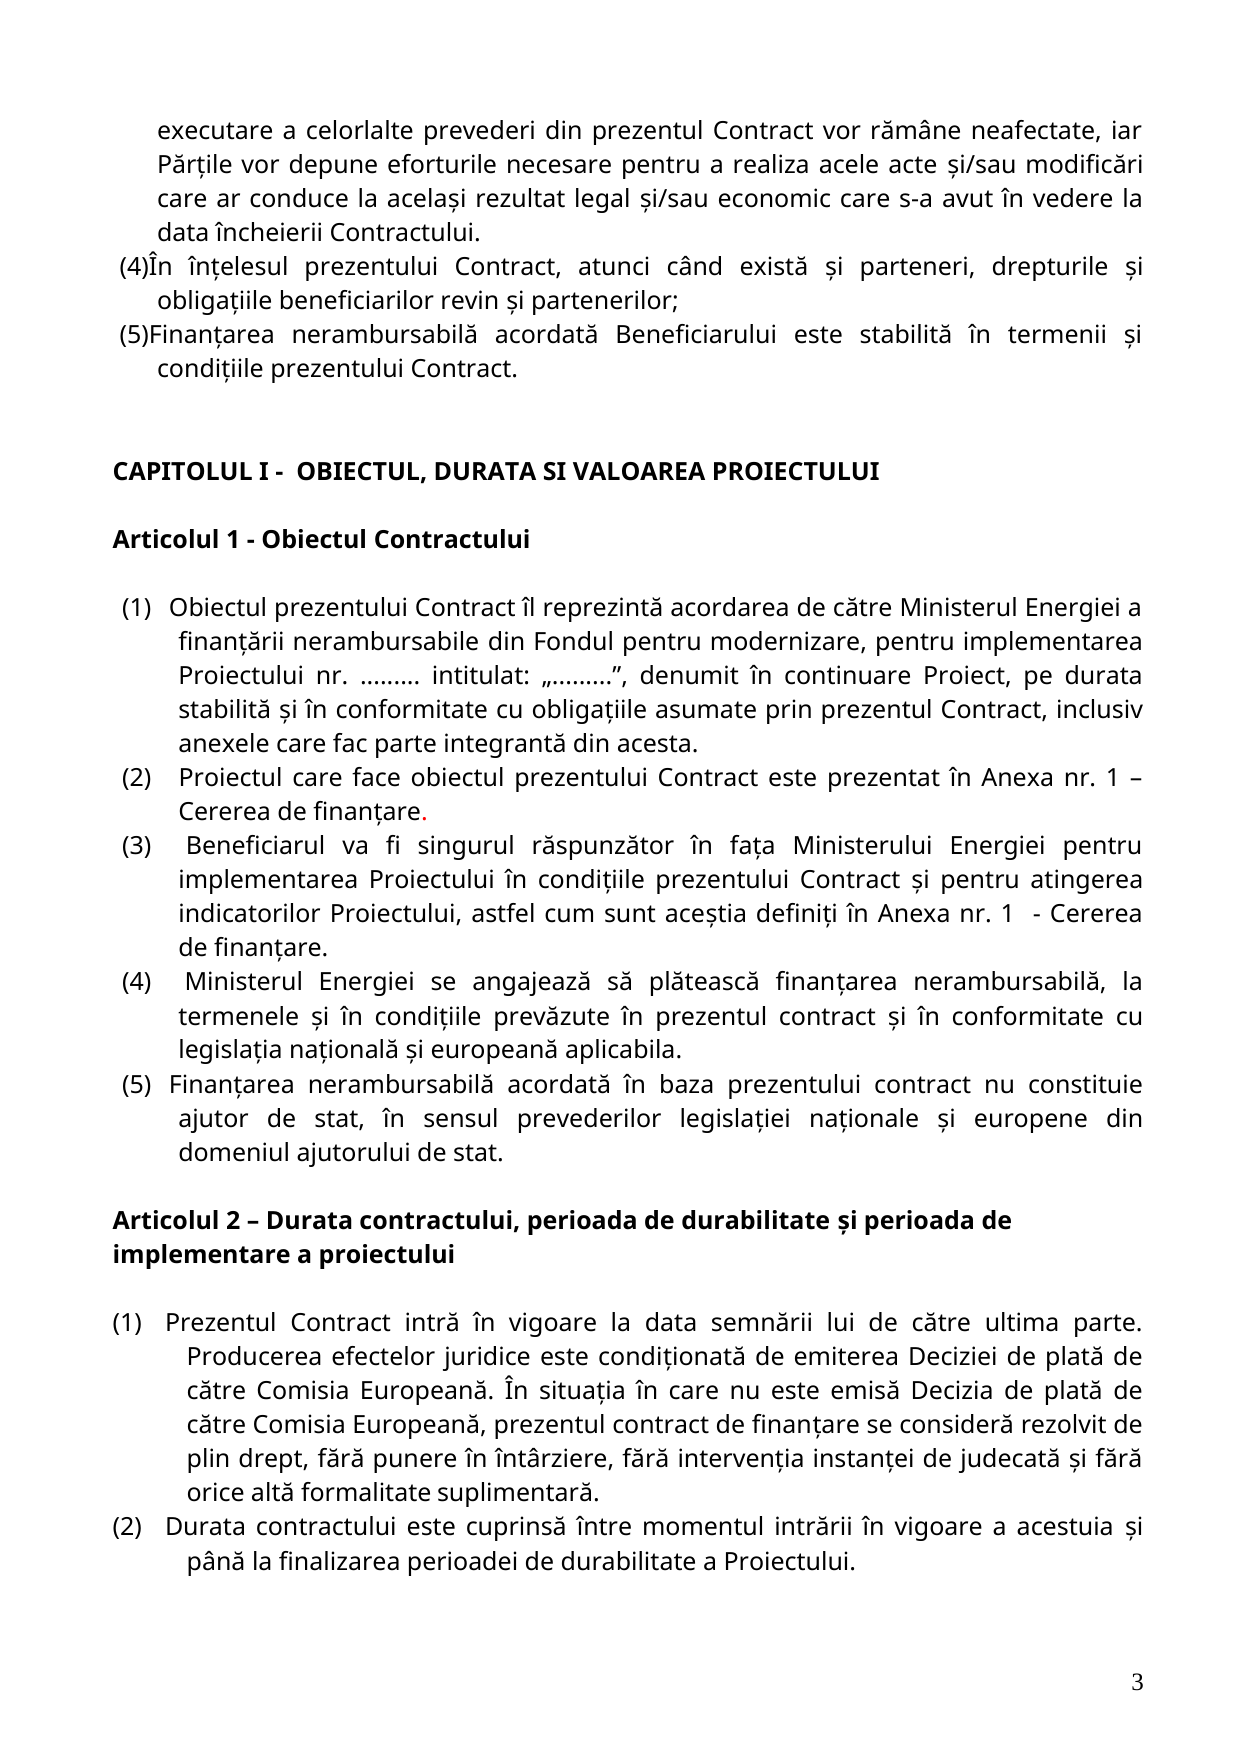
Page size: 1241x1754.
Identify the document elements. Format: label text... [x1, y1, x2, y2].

list În înțelesul prezentului Contract, atunci când există și parteneri, drepturile și obligațiile beneficiarilor revin și partenerilor; [119, 249, 1144, 317]
list Durata contractului este cuprinsă între momentul intrării în vigoare a acestuia și până la finalizarea perioadei de durabilitate a Proiectului. [112, 1509, 1144, 1577]
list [119, 112, 1144, 249]
subtitle Articolul 1 - Obiectul Contractului [112, 521, 1144, 555]
list Finanţarea nerambursabilă acordată Beneficiarului este stabilită în termenii şi condiţiile prezentului Contract. [119, 317, 1144, 385]
list Finanțarea nerambursabilă acordată în baza prezentului contract nu constituie ajutor de stat, în sensul prevederilor legislației naționale și europene din domeniul ajutorului de stat. [122, 1066, 1144, 1168]
text CAPITOLUL I - OBIECTUL, DURATA SI VALOAREA PROIECTULUI [112, 453, 1144, 487]
list Prezentul Contract intră în vigoare la data semnării lui de către ultima parte. Producerea efectelor juridice este condiționată de emiterea Deciziei de plată de către Comisia Europeană. În situația în care nu este emisă Decizia de plată de către Comisia Europeană, prezentul contract de finanțare se consideră rezolvit de plin drept, fără punere în întârziere, fără intervenţia instanţei de judecată şi fără orice altă formalitate suplimentară. [112, 1305, 1144, 1509]
list Ministerul Energiei se angajează să plătească finanțarea nerambursabilă, la termenele și în condițiile prevăzute în prezentul contract și în conformitate cu legislația națională și europeană aplicabila. [122, 964, 1144, 1066]
list Proiectul care face obiectul prezentului Contract este prezentat în Anexa nr. 1 – Cererea de finanțare. [122, 760, 1144, 828]
text Articolul 2 – Durata contractului, perioada de durabilitate şi perioada de implementare a proiectului [112, 1202, 1144, 1271]
list Obiectul prezentului Contract îl reprezintă acordarea de către Ministerul Energiei a finanţării nerambursabile din Fondul pentru modernizare, pentru implementarea Proiectului nr. ......... intitulat: „.........”, denumit în continuare Proiect, pe durata stabilită și în conformitate cu obligațiile asumate prin prezentul Contract, inclusiv anexele care fac parte integrantă din acesta. [122, 589, 1144, 760]
list Beneficiarul va fi singurul răspunzător în faţa Ministerului Energiei pentru implementarea Proiectului în condițiile prezentului Contract și pentru atingerea indicatorilor Proiectului, astfel cum sunt aceștia definiți în Anexa nr. 1 - Cererea de finanțare. [122, 828, 1144, 964]
